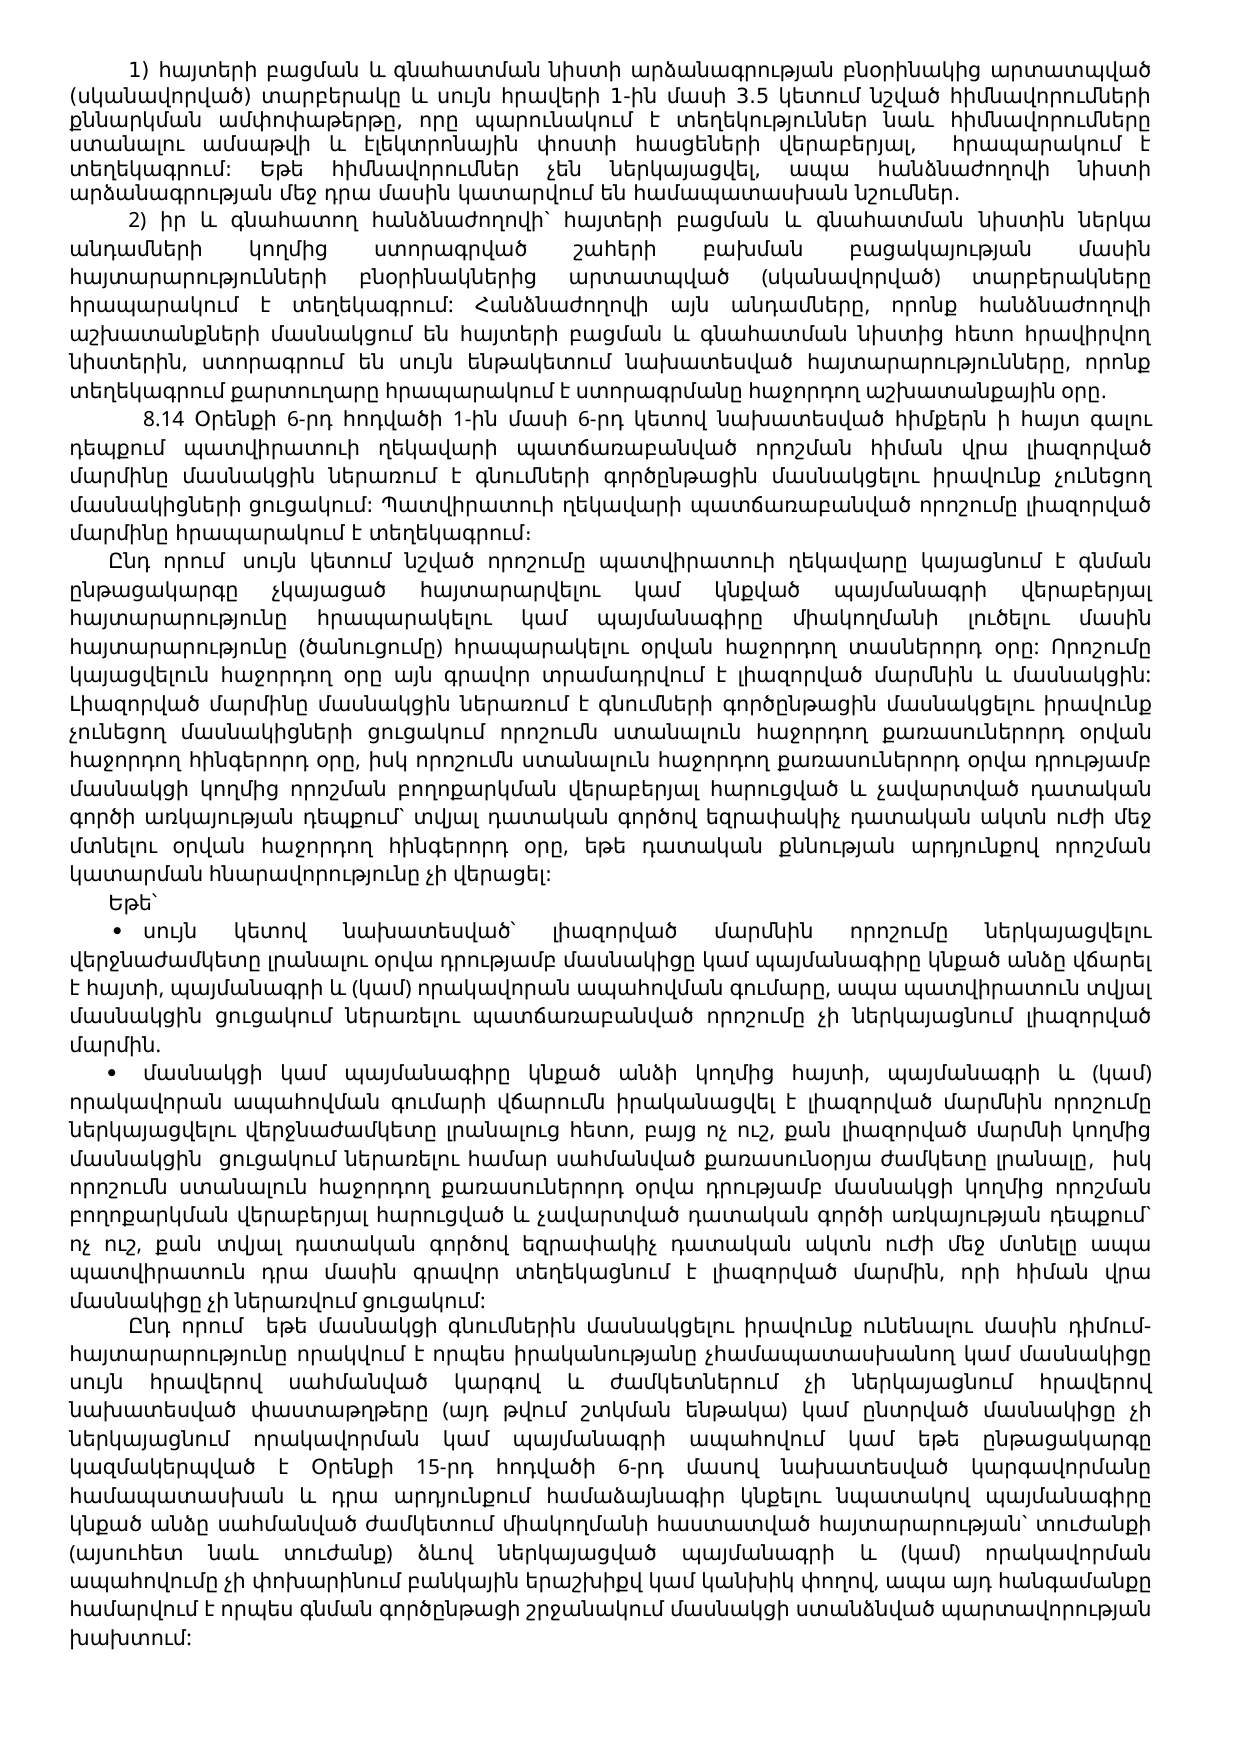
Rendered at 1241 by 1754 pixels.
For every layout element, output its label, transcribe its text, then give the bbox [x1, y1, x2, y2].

text 2) իր և գնահատող հանձնաժողովի` հայտերի բացման և գնահատման նիստին ներկա անդամների կողմից ստորագրված շահերի բախման բացակայության մասին հայտարարությունների բնօրինակներից արտատպված (սկանավորված) տարբերակները հրապարակում է տեղեկագրում: Հանձնաժողովի այն անդամները, որոնք հանձնաժողովի աշխատանքների մասնակցում են հայտերի բացման և գնահատման նիստից հետո հրավիրվող նիստերին, ստորագրում են սույն ենթակետում նախատեսված հայտարարությունները, որոնք տեղեկագրում քարտուղարը հրապարակում է ստորագրմանը հաջորդող աշխատանքային օրը. [69, 205, 1152, 404]
list սույն կետով նախատեսված՝ լիազորված մարմնին որոշումը ներկայացվելու վերջնաժամկետը լրանալու օրվա դրությամբ մասնակիցը կամ պայմանագիրը կնքած անձը վճարել է հայտի, պայմանագրի և (կամ) որակավորան ապահովման գումարը, ապա պատվիրատուն տվյալ մասնակցին ցուցակում ներառելու պատճառաբանված որոշումը չի ներկայացնում լիազորված մարմին. [69, 916, 1152, 1058]
text Եթե՝ [69, 888, 1152, 916]
text Ընդ որում եթե մասնակցի գնումներին մասնակցելու իրավունք ունենալու մասին դիմում-հայտարարությունը որակվում է որպես իրականությանը չհամապատասխանող կամ մասնակիցը սույն հրավերով սահմանված կարգով և ժամկետներում չի ներկայացնում հրավերով նախատեսված փաստաթղթերը (այդ թվում շտկման ենթակա) կամ ընտրված մասնակիցը չի ներկայացնում որակավորման կամ պայմանագրի ապահովում կամ եթե ընթացակարգը կազմակերպված է Օրենքի 15-րդ հոդվածի 6-րդ մասով նախատեսված կարգավորմանը համապատասխան և դրա արդյունքում համաձայնագիր կնքելու նպատակով պայմանագիրը կնքած անձը սահմանված ժամկետում միակողմանի հաստատված հայտարարության` տուժանքի (այսուհետ նաև տուժանք) ձևով ներկայացված պայմանագրի և (կամ) որակավորման ապահովումը չի փոխարինում բանկային երաշխիքվ կամ կանխիկ փողով, ապա այդ հանգամանքը համարվում է որպես գնման գործընթացի շրջանակում մասնակցի ստանձնված պարտավորության խախտում: [69, 1314, 1152, 1651]
text Ընդ որում սույն կետում նշված որոշումը պատվիրատուի ղեկավարը կայացնում է գնման ընթացակարգը չկայացած հայտարարվելու կամ կնքված պայմանագրի վերաբերյալ հայտարարությունը հրապարակելու կամ պայմանագիրը միակողմանի լուծելու մասին հայտարարությունը (ծանուցումը) հրապարակելու օրվան հաջորդող տասներորդ օրը: Որոշումը կայացվելուն հաջորդող օրը այն գրավոր տրամադրվում է լիազորված մարմնին և մասնակցին: Լիազորված մարմինը մասնակցին ներառում է գնումների գործընթացին մասնակցելու իրավունք չունեցող մասնակիցների ցուցակում որոշումն ստանալուն հաջորդող քառասուներորդ օրվան հաջորդող հինգերորդ օրը, իսկ որոշումն ստանալուն հաջորդող քառասուներորդ օրվա դրությամբ մասնակցի կողմից որոշման բողոքարկման վերաբերյալ հարուցված և չավարտված դատական գործի առկայության դեպքում` տվյալ դատական գործով եզրափակիչ դատական ակտն ուժի մեջ մտնելու օրվան հաջորդող հինգերորդ օրը, եթե դատական քննության արդյունքով որոշման կատարման հնարավորությունը չի վերացել: [69, 547, 1152, 888]
list մասնակցի կամ պայմանագիրը կնքած անձի կողմից հայտի, պայմանագրի և (կամ) որակավորան ապահովման գումարի վճարումն իրականացվել է լիազորված մարմնին որոշումը ներկայացվելու վերջնաժամկետը լրանալուց հետո, բայց ոչ ուշ, քան լիազորված մարմնի կողմից մասնակցին ցուցակում ներառելու համար սահմանված քառասունօրյա ժամկետը լրանալը, իսկ որոշումն ստանալուն հաջորդող քառասուներորդ օրվա դրությամբ մասնակցի կողմից որոշման բողոքարկման վերաբերյալ հարուցված և չավարտված դատական գործի առկայության դեպքում` ոչ ուշ, քան տվյալ դատական գործով եզրափակիչ դատական ակտն ուժի մեջ մտնելը ապա պատվիրատուն դրա մասին գրավոր տեղեկացնում է լիազորված մարմին, որի հիման վրա մասնակիցը չի ներառվում ցուցակում: [69, 1058, 1152, 1314]
text 8.14 Օրենքի 6-րդ հոդվածի 1-ին մասի 6-րդ կետով նախատեսված հիմքերն ի հայտ գալու դեպքում պատվիրատուի ղեկավարի պատճառաբանված որոշման հիման վրա լիազորված մարմինը մասնակցին ներառում է գնումների գործընթացին մասնակցելու իրավունք չունեցող մասնակիցների ցուցակում: Պատվիրատուի ղեկավարի պատճառաբանված որոշումը լիազորված մարմինը հրապարակում է տեղեկագրում։ [69, 404, 1152, 547]
text 1) հայտերի բացման և գնահատման նիստի արձանագրության բնօրինակից արտատպված (սկանավորված) տարբերակը և սույն հրավերի 1-ին մասի 3.5 կետում նշված հիմնավորումների քննարկման ամփոփաթերթը, որը պարունակում է տեղեկություններ նաև հիմնավորումները ստանալու ամսաթվի և էլեկտրոնային փոստի հասցեների վերաբերյալ, հրապարակում է տեղեկագրում: Եթե հիմնավորումներ չեն ներկայացվել, ապա հանձնաժողովի նիստի արձանագրության մեջ դրա մասին կատարվում են համապատասխան նշումներ. [69, 56, 1152, 205]
